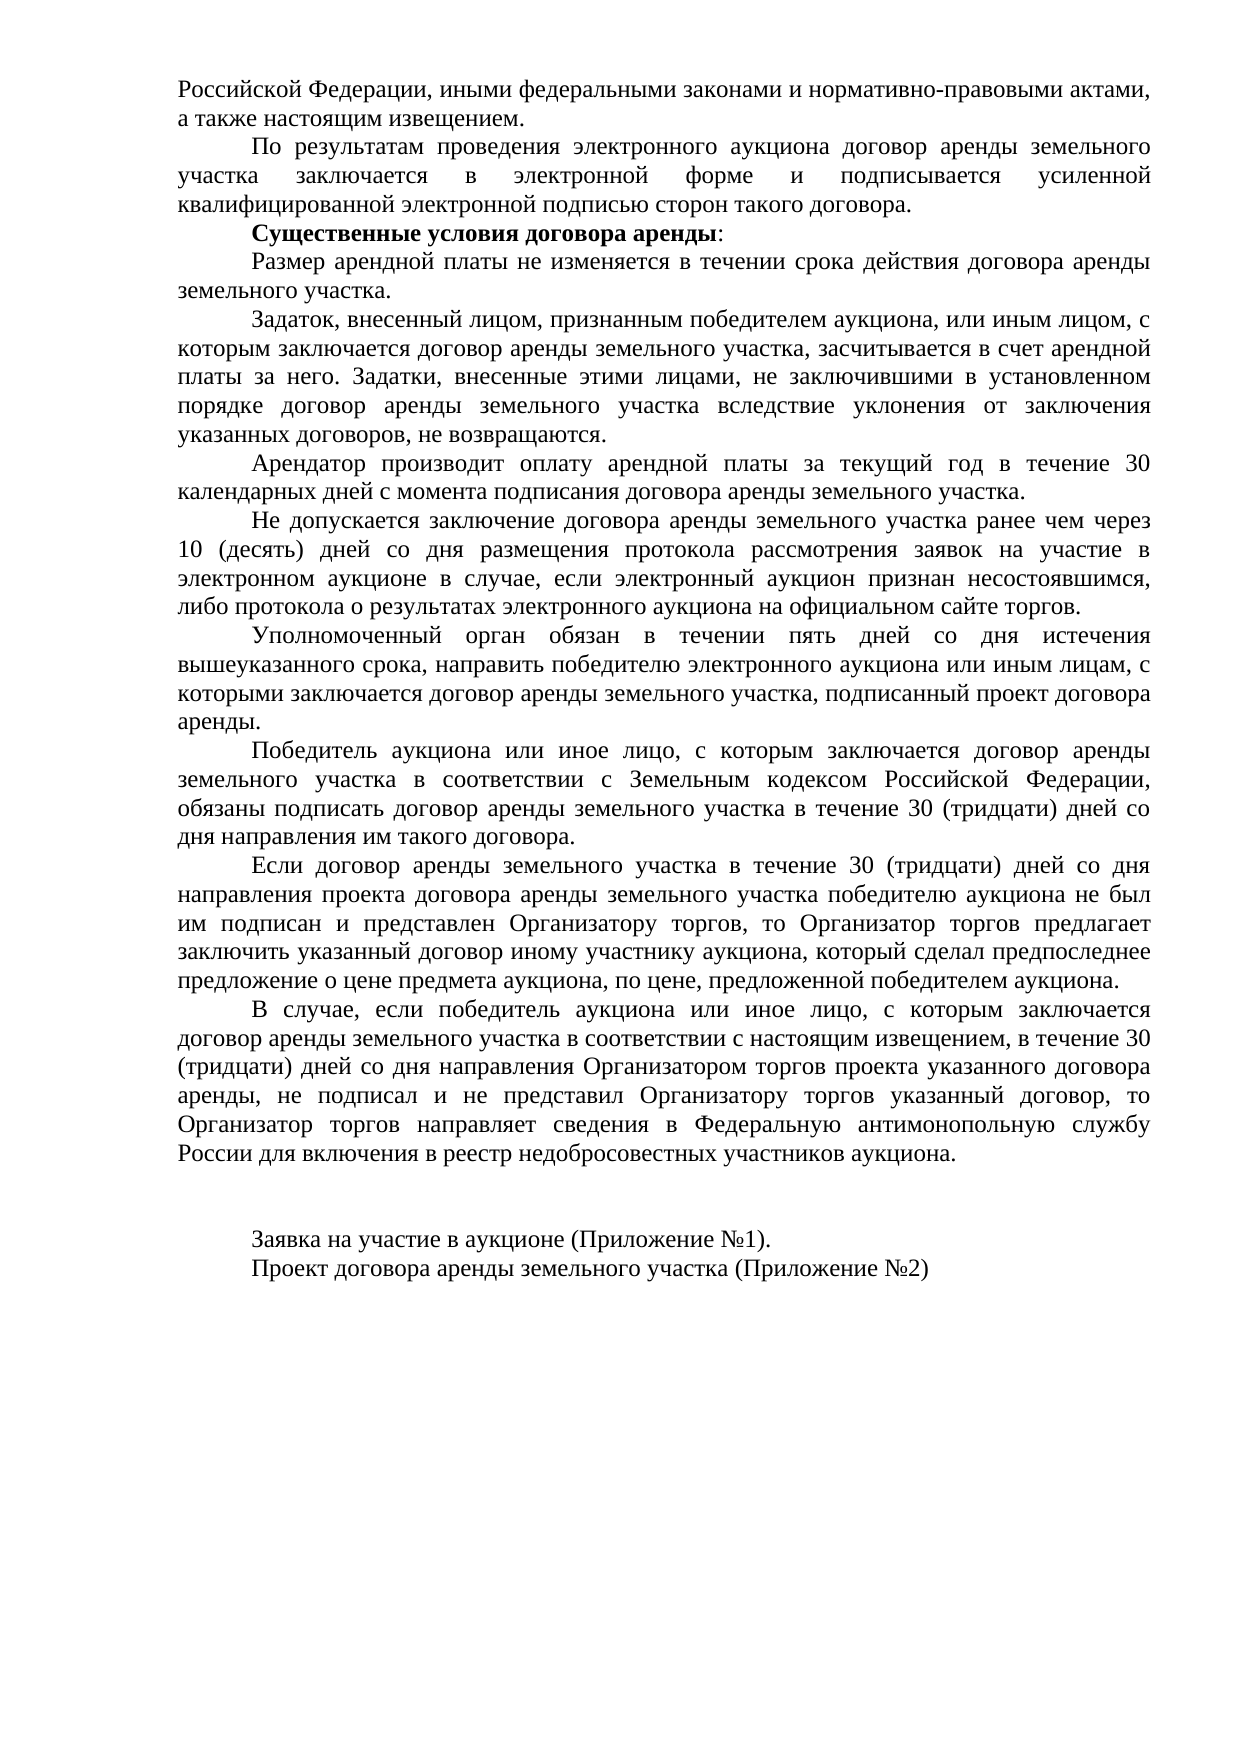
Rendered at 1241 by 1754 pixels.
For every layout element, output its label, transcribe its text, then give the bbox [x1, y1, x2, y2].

text Задаток, внесенный лицом, признанным победителем аукциона, или иным лицом, с которым заключается договор аренды земельного участка, засчитывается в счет арендной платы за него. Задатки, внесенные этими лицами, не заключившими в установленном порядке договор аренды земельного участка вследствие уклонения от заключения указанных договоров, не возвращаются. [177, 304, 1152, 448]
text Не допускается заключение договора аренды земельного участка ранее чем через 10 (десять) дней со дня размещения протокола рассмотрения заявок на участие в электронном аукционе в случае, если электронный аукцион признан несостоявшимся, либо протокола о результатах электронного аукциона на официальном сайте торгов. [177, 505, 1152, 620]
text В случае, если победитель аукциона или иное лицо, с которым заключается договор аренды земельного участка в соответствии с настоящим извещением, в течение 30 (тридцати) дней со дня направления Организатором торгов проекта указанного договора аренды, не подписал и не представил Организатору торгов указанный договор, то Организатор торгов направляет сведения в Федеральную антимонопольную службу России для включения в реестр недобросовестных участников аукциона. [177, 994, 1152, 1166]
text Арендатор производит оплату арендной платы за текущий год в течение 30 календарных дней с момента подписания договора аренды земельного участка. [177, 448, 1152, 505]
text Уполномоченный орган обязан в течении пять дней со дня истечения вышеуказанного срока, направить победителю электронного аукциона или иным лицам, с которыми заключается договор аренды земельного участка, подписанный проект договора аренды. [177, 620, 1152, 735]
text Существенные условия договора аренды: [177, 218, 1152, 246]
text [177, 74, 1152, 131]
text Заявка на участие в аукционе (Приложение №1). [177, 1224, 1152, 1253]
text Если договор аренды земельного участка в течение 30 (тридцати) дней со дня направления проекта договора аренды земельного участка победителю аукциона не был им подписан и представлен Организатору торгов, то Организатор торгов предлагает заключить указанный договор иному участнику аукциона, который сделал предпоследнее предложение о цене предмета аукциона, по цене, предложенной победителем аукциона. [177, 850, 1152, 994]
text По результатам проведения электронного аукциона договор аренды земельного участка заключается в электронной форме и подписывается усиленной квалифицированной электронной подписью сторон такого договора. [177, 131, 1152, 218]
text Победитель аукциона или иное лицо, с которым заключается договор аренды земельного участка в соответствии с Земельным кодексом Российской Федерации, обязаны подписать договор аренды земельного участка в течение 30 (тридцати) дней со дня направления им такого договора. [177, 735, 1152, 850]
text Размер арендной платы не изменяется в течении срока действия договора аренды земельного участка. [177, 246, 1152, 304]
text Проект договора аренды земельного участка (Приложение №2) [177, 1253, 1152, 1281]
